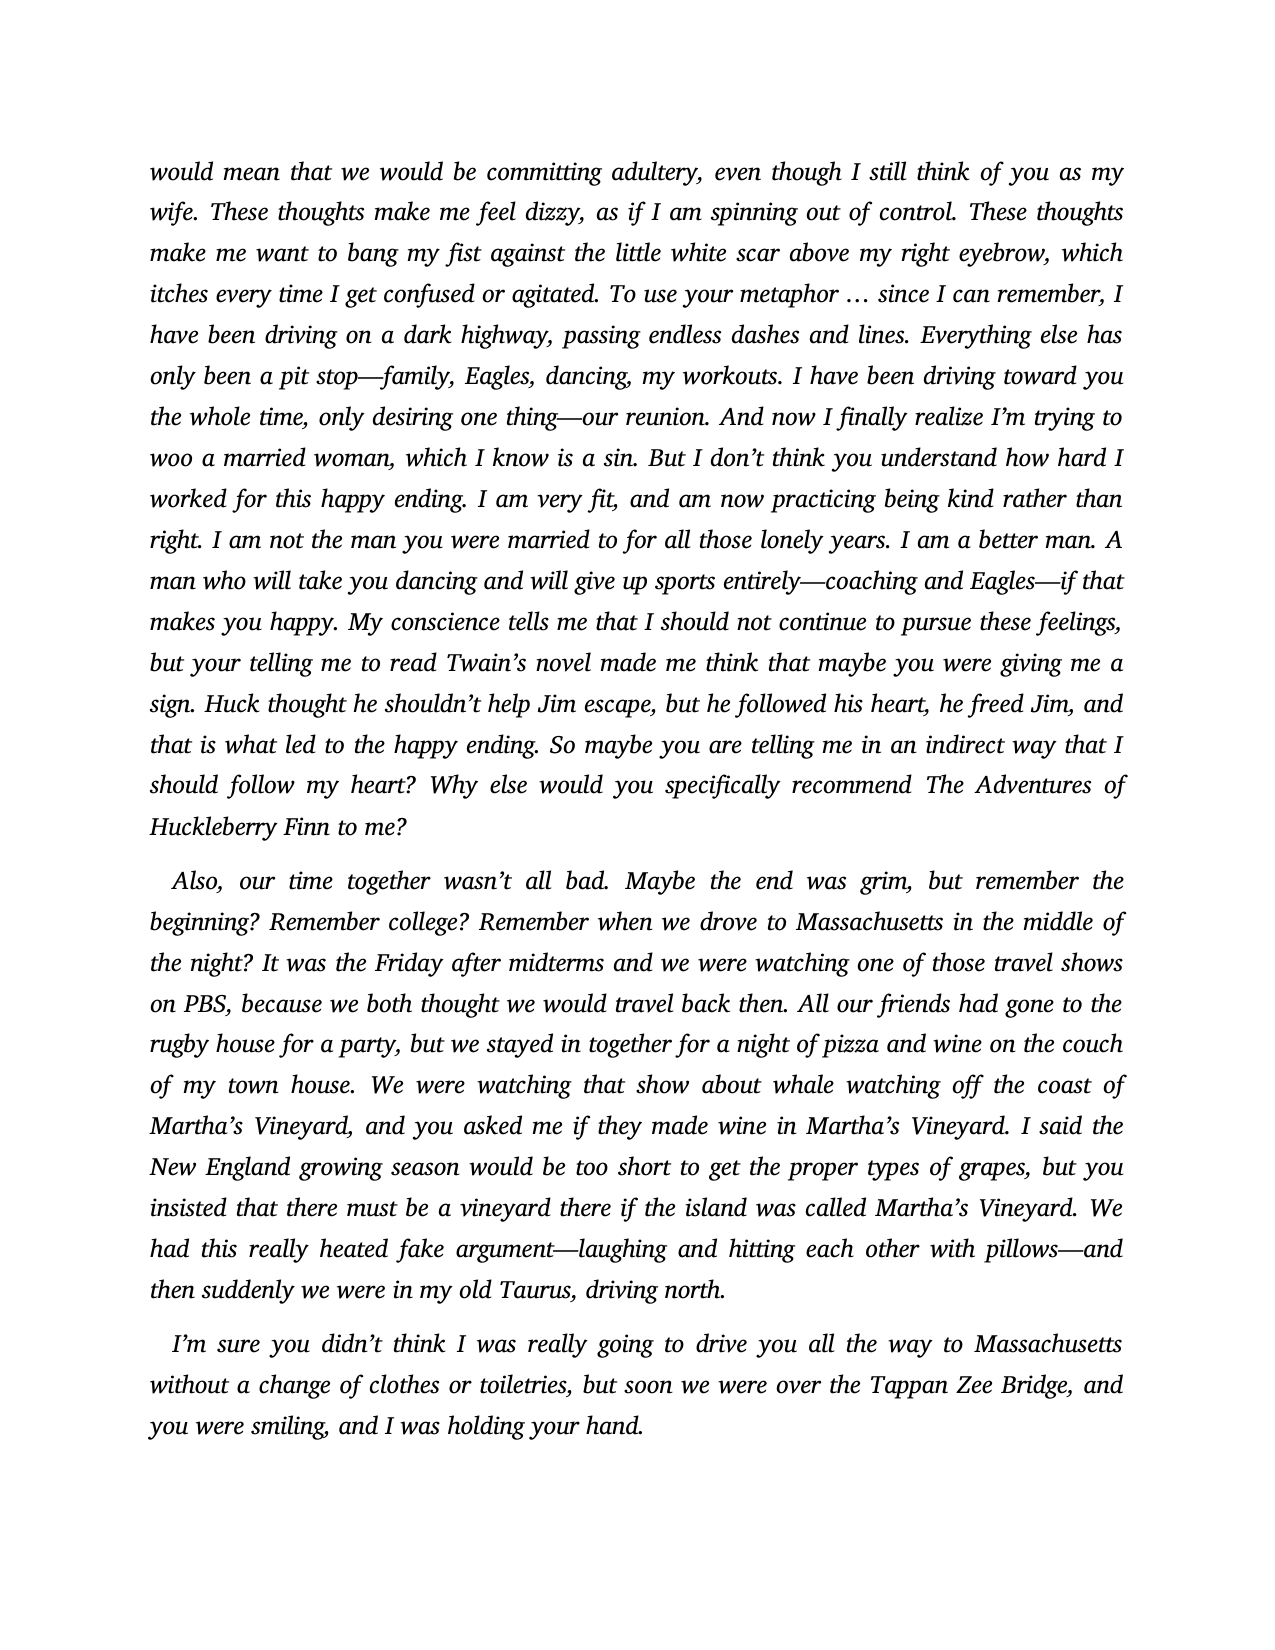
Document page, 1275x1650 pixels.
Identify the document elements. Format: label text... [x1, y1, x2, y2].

text Also, our time together wasn’t all bad. Maybe the end was grim, but remember the beginning? Remember college? Remember when we drove to Massachusetts in the middle of the night? It was the Friday after midterms and we were watching one of those travel shows on PBS, because we both thought we would travel back then. All our friends had gone to the rugby house for a party, but we stayed in together for a night of pizza and wine on the couch of my town house. We were watching that show about whale watching off the coast of Martha’s Vineyard, and you asked me if they made wine in Martha’s Vineyard. I said the New England growing season would be too short to get the proper types of grapes, but you insisted that there must be a vineyard there if the island was called Martha’s Vineyard. We had this really heated fake argument—laughing and hitting each other with pillows—and then suddenly we were in my old Taurus, driving north. [150, 859, 1125, 1309]
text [150, 150, 1125, 846]
text I’m sure you didn’t think I was really going to drive you all the way to Massachusetts without a change of clothes or toiletries, but soon we were over the Tappan Zee Bridge, and you were smiling, and I was holding your hand. [150, 1323, 1125, 1446]
